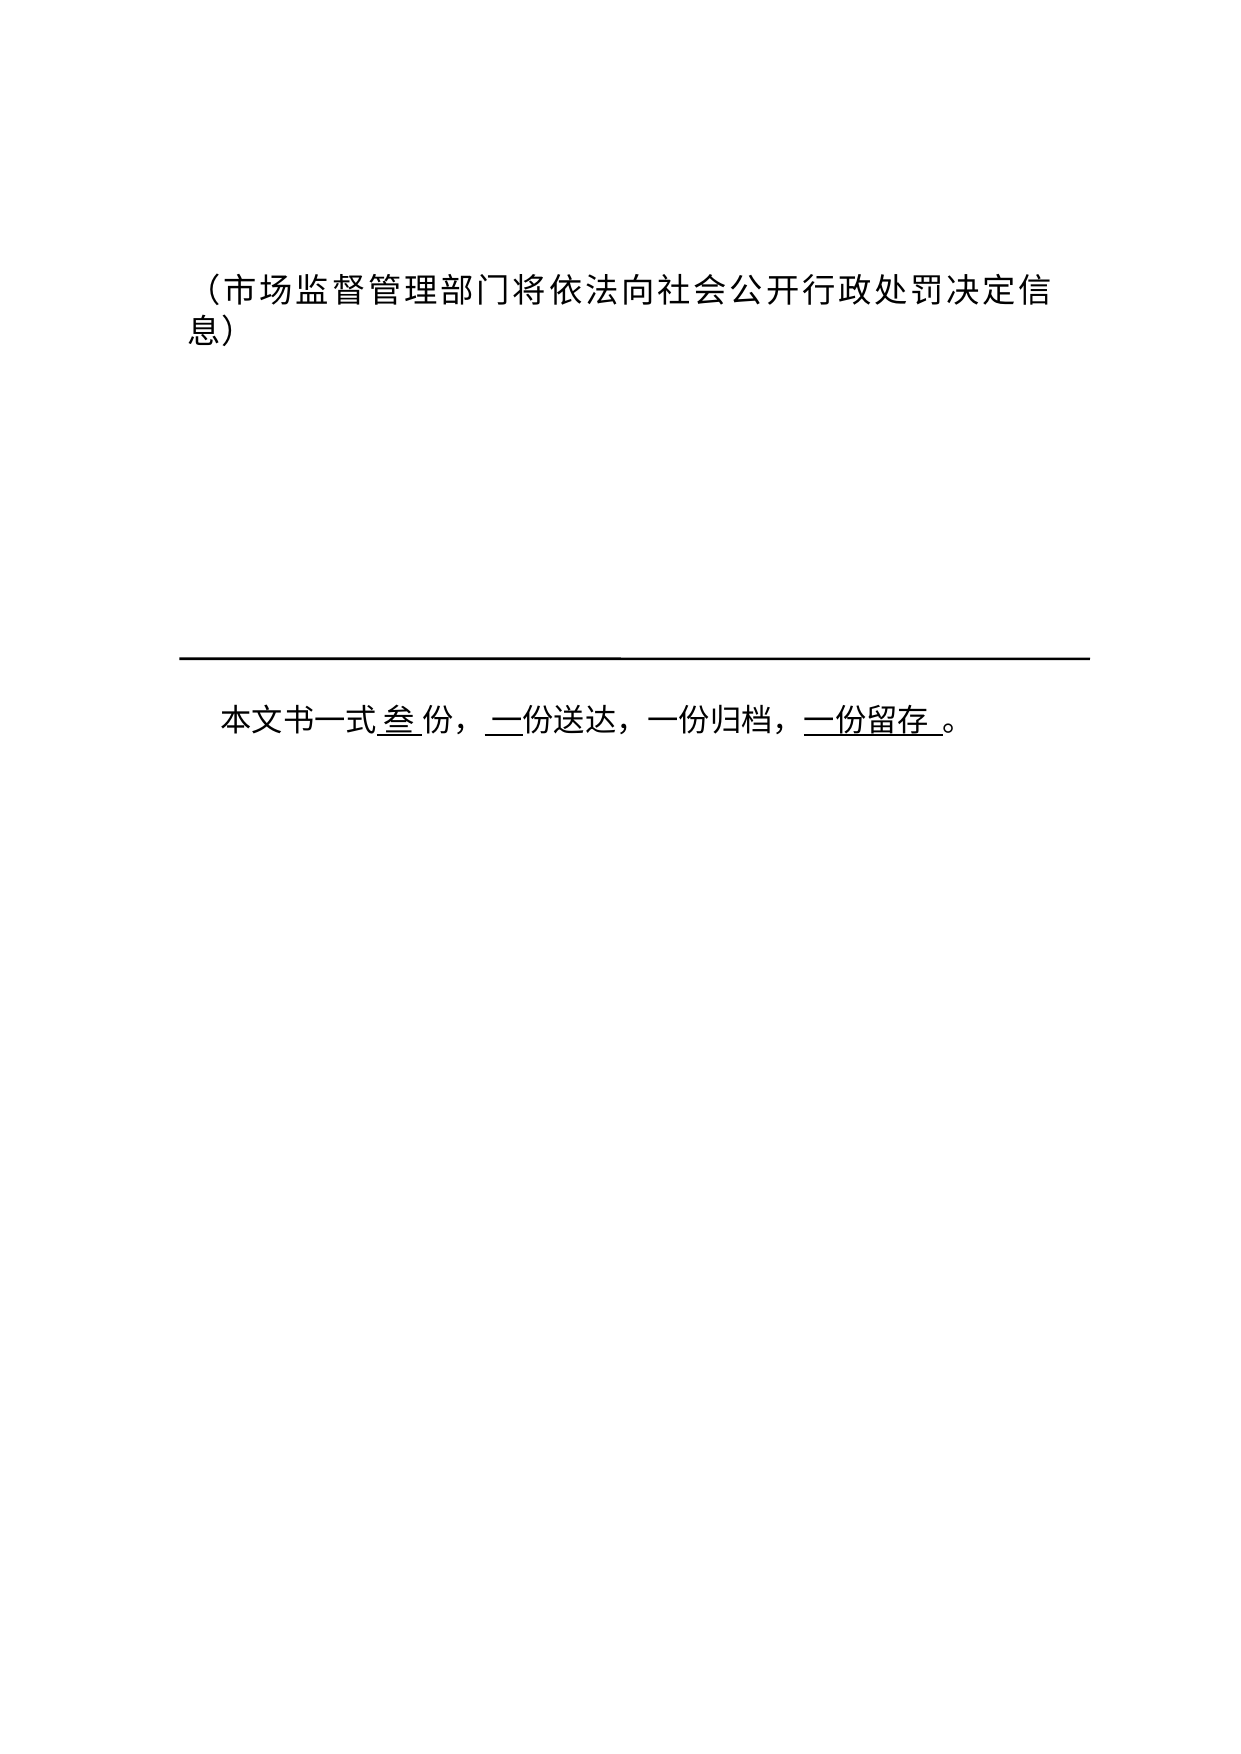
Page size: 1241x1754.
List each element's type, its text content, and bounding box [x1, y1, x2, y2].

text （市场监督管理部门将依法向社会公开行政处罚决定信息） [187, 269, 1053, 352]
text 本文书一式 叁 份， 一份送达，一份归档，一份留存 。 [187, 685, 1053, 750]
